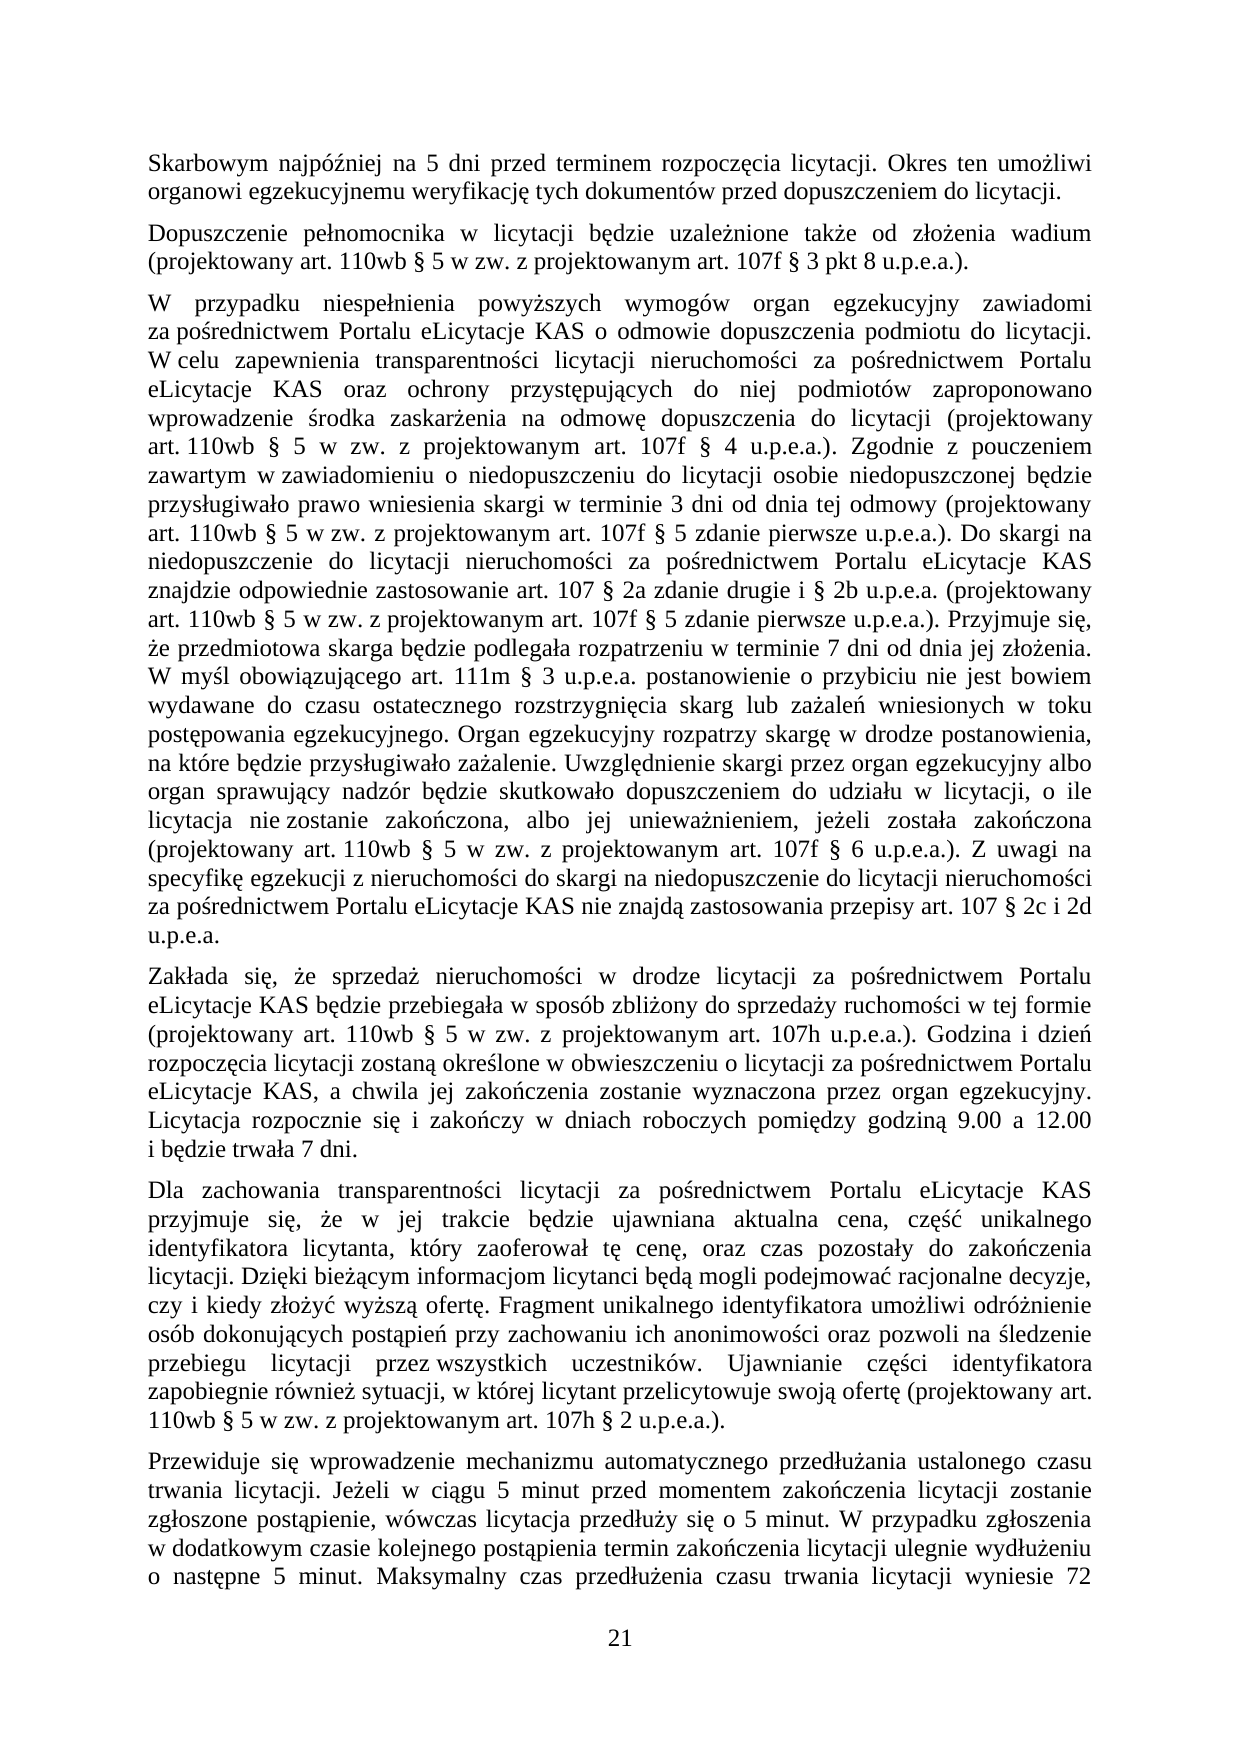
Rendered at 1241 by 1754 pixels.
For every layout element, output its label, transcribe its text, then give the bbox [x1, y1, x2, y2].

text Dla zachowania transparentności licytacji za pośrednictwem Portalu eLicytacje KAS przyjmuje się, że w jej trakcie będzie ujawniana aktualna cena, część unikalnego identyfikatora licytanta, który zaoferował tę cenę, oraz czas pozostały do zakończenia licytacji. Dzięki bieżącym informacjom licytanci będą mogli podejmować racjonalne decyzje, czy i kiedy złożyć wyższą ofertę. Fragment unikalnego identyfikatora umożliwi odróżnienie osób dokonujących postąpień przy zachowaniu ich anonimowości oraz pozwoli na śledzenie przebiegu licytacji przez wszystkich uczestników. Ujawnianie części identyfikatora zapobiegnie również sytuacji, w której licytant przelicytowuje swoją ofertę (projektowany art. 110wb § 5 w zw. z projektowanym art. 107h § 2 u.p.e.a.). [148, 1175, 1093, 1434]
text Dopuszczenie pełnomocnika w licytacji będzie uzależnione także od złożenia wadium (projektowany art. 110wb § 5 w zw. z projektowanym art. 107f § 3 pkt 8 u.p.e.a.). [148, 218, 1093, 275]
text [148, 1446, 1093, 1590]
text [148, 148, 1093, 205]
text W przypadku niespełnienia powyższych wymogów organ egzekucyjny zawiadomi za pośrednictwem Portalu eLicytacje KAS o odmowie dopuszczenia podmiotu do licytacji. W celu zapewnienia transparentności licytacji nieruchomości za pośrednictwem Portalu eLicytacje KAS oraz ochrony przystępujących do niej podmiotów zaproponowano wprowadzenie środka zaskarżenia na odmowę dopuszczenia do licytacji (projektowany art. 110wb § 5 w zw. z projektowanym art. 107f § 4 u.p.e.a.). Zgodnie z pouczeniem zawartym w zawiadomieniu o niedopuszczeniu do licytacji osobie niedopuszczonej będzie przysługiwało prawo wniesienia skargi w terminie 3 dni od dnia tej odmowy (projektowany art. 110wb § 5 w zw. z projektowanym art. 107f § 5 zdanie pierwsze u.p.e.a.). Do skargi na niedopuszczenie do licytacji nieruchomości za pośrednictwem Portalu eLicytacje KAS znajdzie odpowiednie zastosowanie art. 107 § 2a zdanie drugie i § 2b u.p.e.a. (projektowany art. 110wb § 5 w zw. z projektowanym art. 107f § 5 zdanie pierwsze u.p.e.a.). Przyjmuje się, że przedmiotowa skarga będzie podlegała rozpatrzeniu w terminie 7 dni od dnia jej złożenia. W myśl obowiązującego art. 111m § 3 u.p.e.a. postanowienie o przybiciu nie jest bowiem wydawane do czasu ostatecznego rozstrzygnięcia skarg lub zażaleń wniesionych w toku postępowania egzekucyjnego. Organ egzekucyjny rozpatrzy skargę w drodze postanowienia, na które będzie przysługiwało zażalenie. Uwzględnienie skargi przez organ egzekucyjny albo organ sprawujący nadzór będzie skutkowało dopuszczeniem do udziału w licytacji, o ile licytacja nie zostanie zakończona, albo jej unieważnieniem, jeżeli została zakończona (projektowany art. 110wb § 5 w zw. z projektowanym art. 107f § 6 u.p.e.a.). Z uwagi na specyfikę egzekucji z nieruchomości do skargi na niedopuszczenie do licytacji nieruchomości za pośrednictwem Portalu eLicytacje KAS nie znajdą zastosowania przepisy art. 107 § 2c i 2d u.p.e.a. [148, 288, 1093, 949]
text Zakłada się, że sprzedaż nieruchomości w drodze licytacji za pośrednictwem Portalu eLicytacje KAS będzie przebiegała w sposób zbliżony do sprzedaży ruchomości w tej formie (projektowany art. 110wb § 5 w zw. z projektowanym art. 107h u.p.e.a.). Godzina i dzień rozpoczęcia licytacji zostaną określone w obwieszczeniu o licytacji za pośrednictwem Portalu eLicytacje KAS, a chwila jej zakończenia zostanie wyznaczona przez organ egzekucyjny. Licytacja rozpocznie się i zakończy w dniach roboczych pomiędzy godziną 9.00 a 12.00 i będzie trwała 7 dni. [148, 961, 1093, 1163]
